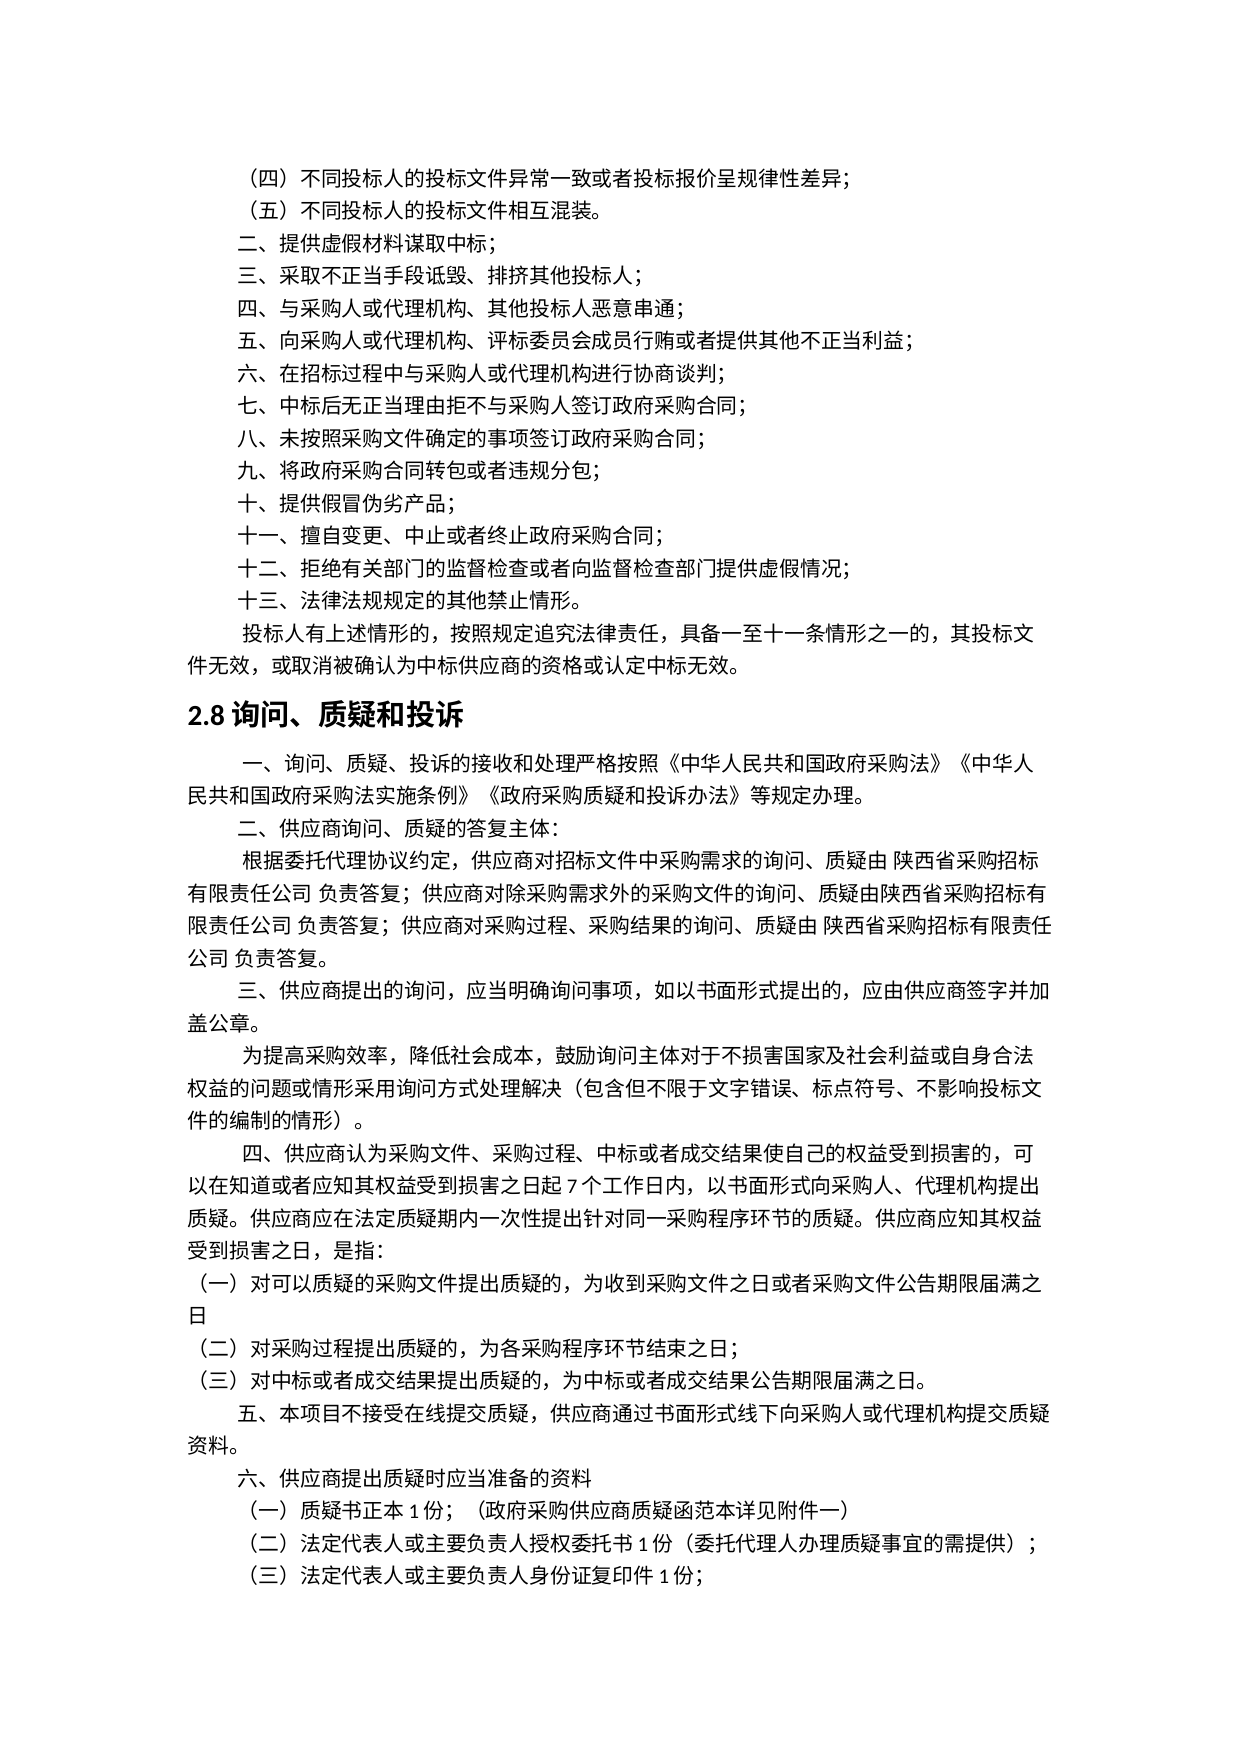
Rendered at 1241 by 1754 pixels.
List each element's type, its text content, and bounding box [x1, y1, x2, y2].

text （一）对可以质疑的采购文件提出质疑的，为收到采购文件之日或者采购文件公告期限届满之日 [187, 1267, 1053, 1332]
text （四）不同投标人的投标文件异常一致或者投标报价呈规律性差异； [187, 162, 1053, 194]
text 七、中标后无正当理由拒不与采购人签订政府采购合同； [187, 389, 1053, 422]
text 三、采取不正当手段诋毁、排挤其他投标人； [187, 259, 1053, 292]
text 十三、法律法规规定的其他禁止情形。 [187, 584, 1053, 617]
text 根据委托代理协议约定，供应商对招标文件中采购需求的询问、质疑由 陕西省采购招标有限责任公司 负责答复；供应商对除采购需求外的采购文件的询问、质疑由陕西省采购招标有限责任公司 负责答复；供应商对采购过程、采购结果的询问、质疑由 陕西省采购招标有限责任公司 负责答复。 [187, 844, 1053, 974]
text （二）法定代表人或主要负责人授权委托书1份（委托代理人办理质疑事宜的需提供）； [187, 1527, 1053, 1559]
text 二、提供虚假材料谋取中标； [187, 227, 1053, 259]
text （一）质疑书正本1份；（政府采购供应商质疑函范本详见附件一） [187, 1494, 1053, 1527]
text 六、供应商提出质疑时应当准备的资料 [187, 1462, 1053, 1494]
text （二）对采购过程提出质疑的，为各采购程序环节结束之日； [187, 1332, 1053, 1364]
text 二、供应商询问、质疑的答复主体： [187, 812, 1053, 844]
text （五）不同投标人的投标文件相互混装。 [187, 194, 1053, 227]
text 八、未按照采购文件确定的事项签订政府采购合同； [187, 422, 1053, 454]
text 五、本项目不接受在线提交质疑，供应商通过书面形式线下向采购人或代理机构提交质疑资料。 [187, 1397, 1053, 1462]
text 六、在招标过程中与采购人或代理机构进行协商谈判； [187, 357, 1053, 389]
text 2.8询问、质疑和投诉 [187, 682, 1053, 747]
text 四、供应商认为采购文件、采购过程、中标或者成交结果使自己的权益受到损害的，可以在知道或者应知其权益受到损害之日起7个工作日内，以书面形式向采购人、代理机构提出质疑。供应商应在法定质疑期内一次性提出针对同一采购程序环节的质疑。供应商应知其权益受到损害之日，是指： [187, 1137, 1053, 1267]
text 十、提供假冒伪劣产品； [187, 487, 1053, 519]
text 为提高采购效率，降低社会成本，鼓励询问主体对于不损害国家及社会利益或自身合法权益的问题或情形采用询问方式处理解决（包含但不限于文字错误、标点符号、不影响投标文件的编制的情形）。 [187, 1039, 1053, 1137]
text 四、与采购人或代理机构、其他投标人恶意串通； [187, 292, 1053, 324]
text （三）法定代表人或主要负责人身份证复印件1份； [187, 1559, 1053, 1592]
text 十二、拒绝有关部门的监督检查或者向监督检查部门提供虚假情况； [187, 552, 1053, 584]
text 一、询问、质疑、投诉的接收和处理严格按照《中华人民共和国政府采购法》《中华人民共和国政府采购法实施条例》《政府采购质疑和投诉办法》等规定办理。 [187, 747, 1053, 812]
text 九、将政府采购合同转包或者违规分包； [187, 454, 1053, 487]
text 五、向采购人或代理机构、评标委员会成员行贿或者提供其他不正当利益； [187, 324, 1053, 357]
text （三）对中标或者成交结果提出质疑的，为中标或者成交结果公告期限届满之日。 [187, 1364, 1053, 1397]
text 三、供应商提出的询问，应当明确询问事项，如以书面形式提出的，应由供应商签字并加盖公章。 [187, 974, 1053, 1039]
text 十一、擅自变更、中止或者终止政府采购合同； [187, 519, 1053, 552]
text 投标人有上述情形的，按照规定追究法律责任，具备一至十一条情形之一的，其投标文件无效，或取消被确认为中标供应商的资格或认定中标无效。 [187, 617, 1053, 682]
